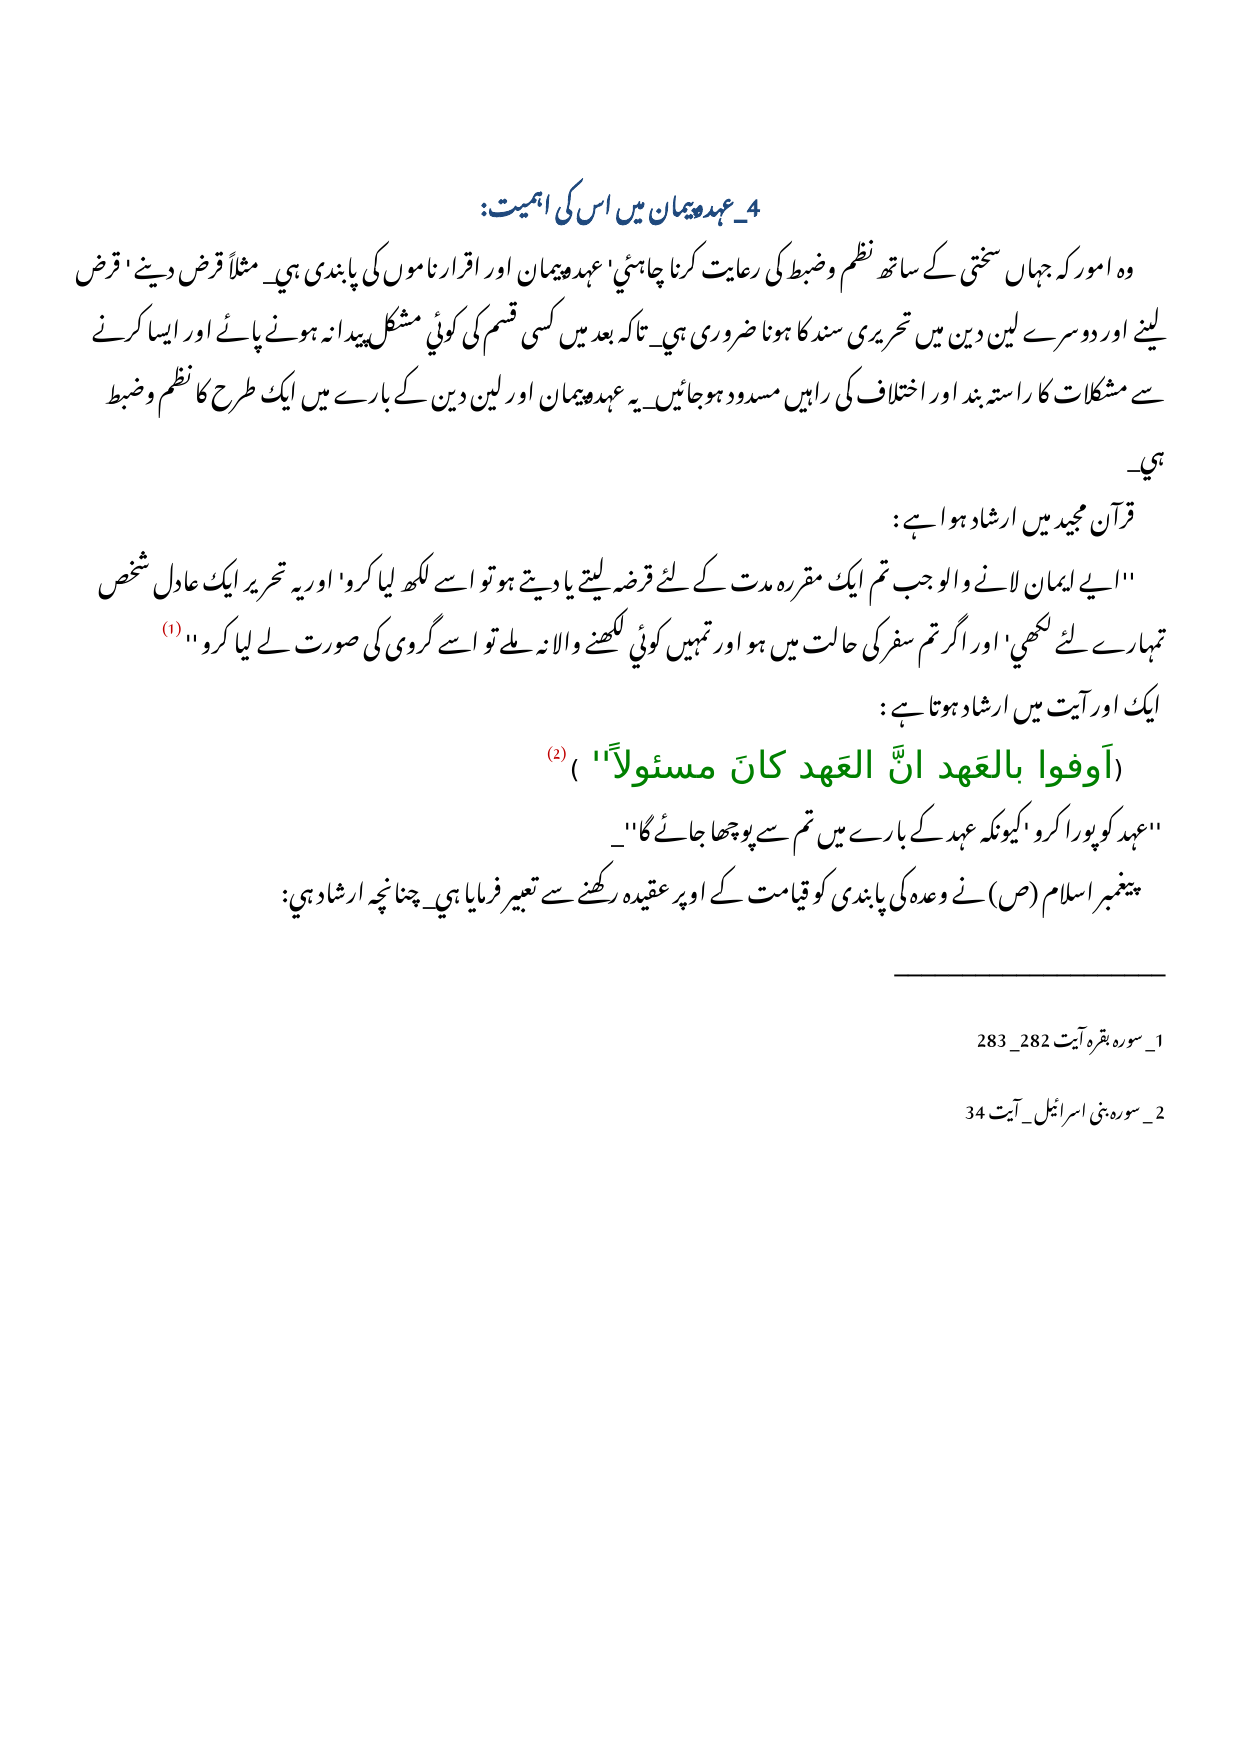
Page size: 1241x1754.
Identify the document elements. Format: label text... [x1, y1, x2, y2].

text 2 _ سورہ بنى اسرائيل _ آيت 34 [75, 1083, 1165, 1130]
text ''ايے ايمان لانے والو جب تم ايك مقررہ مدت كے لئے قرضہ ليتے يا ديتے ہو تو اسے لكھ ليا كرو' اور يہ تحرير ايك عادل شخص تمہارے لئے لكھي' اور اگر تم سفر كى حالت ميں ہو اور تمہيں كوئي لكھنے والا نہ ملے تو اسے گروى كى صورت لے ليا كرو '' (1) ايك اور آيت ميں ارشاد ہوتا ہے : [75, 544, 1165, 731]
text 1_ سورہ بقرہ آيت 282_ 283 [75, 1011, 1165, 1058]
text وہ امور كہ جہاں سختى كے ساتھ نظم وضبط كى رعايت كرنا چاہئي' عہدوپيمان اور اقرار ناموں كى پابندى ہي_ مثلاً قرض دينے ' قرض لينے اور دوسرے لين دين ميں تحريرى سند كا ہونا ضرورى ہي_ تاكہ بعد ميں كسى قسم كى كوئي مشكل پيدا نہ ہونے پائے اور ايسا كرنے سے مشكلات كا راستہ بند اور اختلاف كى راہيں مسدود ہوجائيں_ يہ عہدوپيمان اور لين دين كے بارے ميں ايك طرح كا نظم وضبط ہي_ [75, 231, 1165, 481]
text قرآن مجيد ميں ارشاد ہوا ہے : [75, 481, 1165, 544]
text ____________________ [75, 919, 1165, 986]
text پيغمبر اسلام (ص) نے وعدہ كى پابندى كو قيامت كے اوپر عقيدہ ركھنے سے تعبير فرمايا ہي_ چنانچہ ارشاد ہي: [75, 856, 1165, 919]
text (اَوفوا بالعَهد انَّ العَهد كانَ مسئولاً'' ) (2) ''عہد كو پورا كرو 'كيونكہ عہد كے بارے ميں تم سے پوچھا جائے گا''_ [75, 731, 1165, 856]
subtitle 4_عہدوپيمان ميں اس كى اہميت: [75, 106, 1165, 231]
